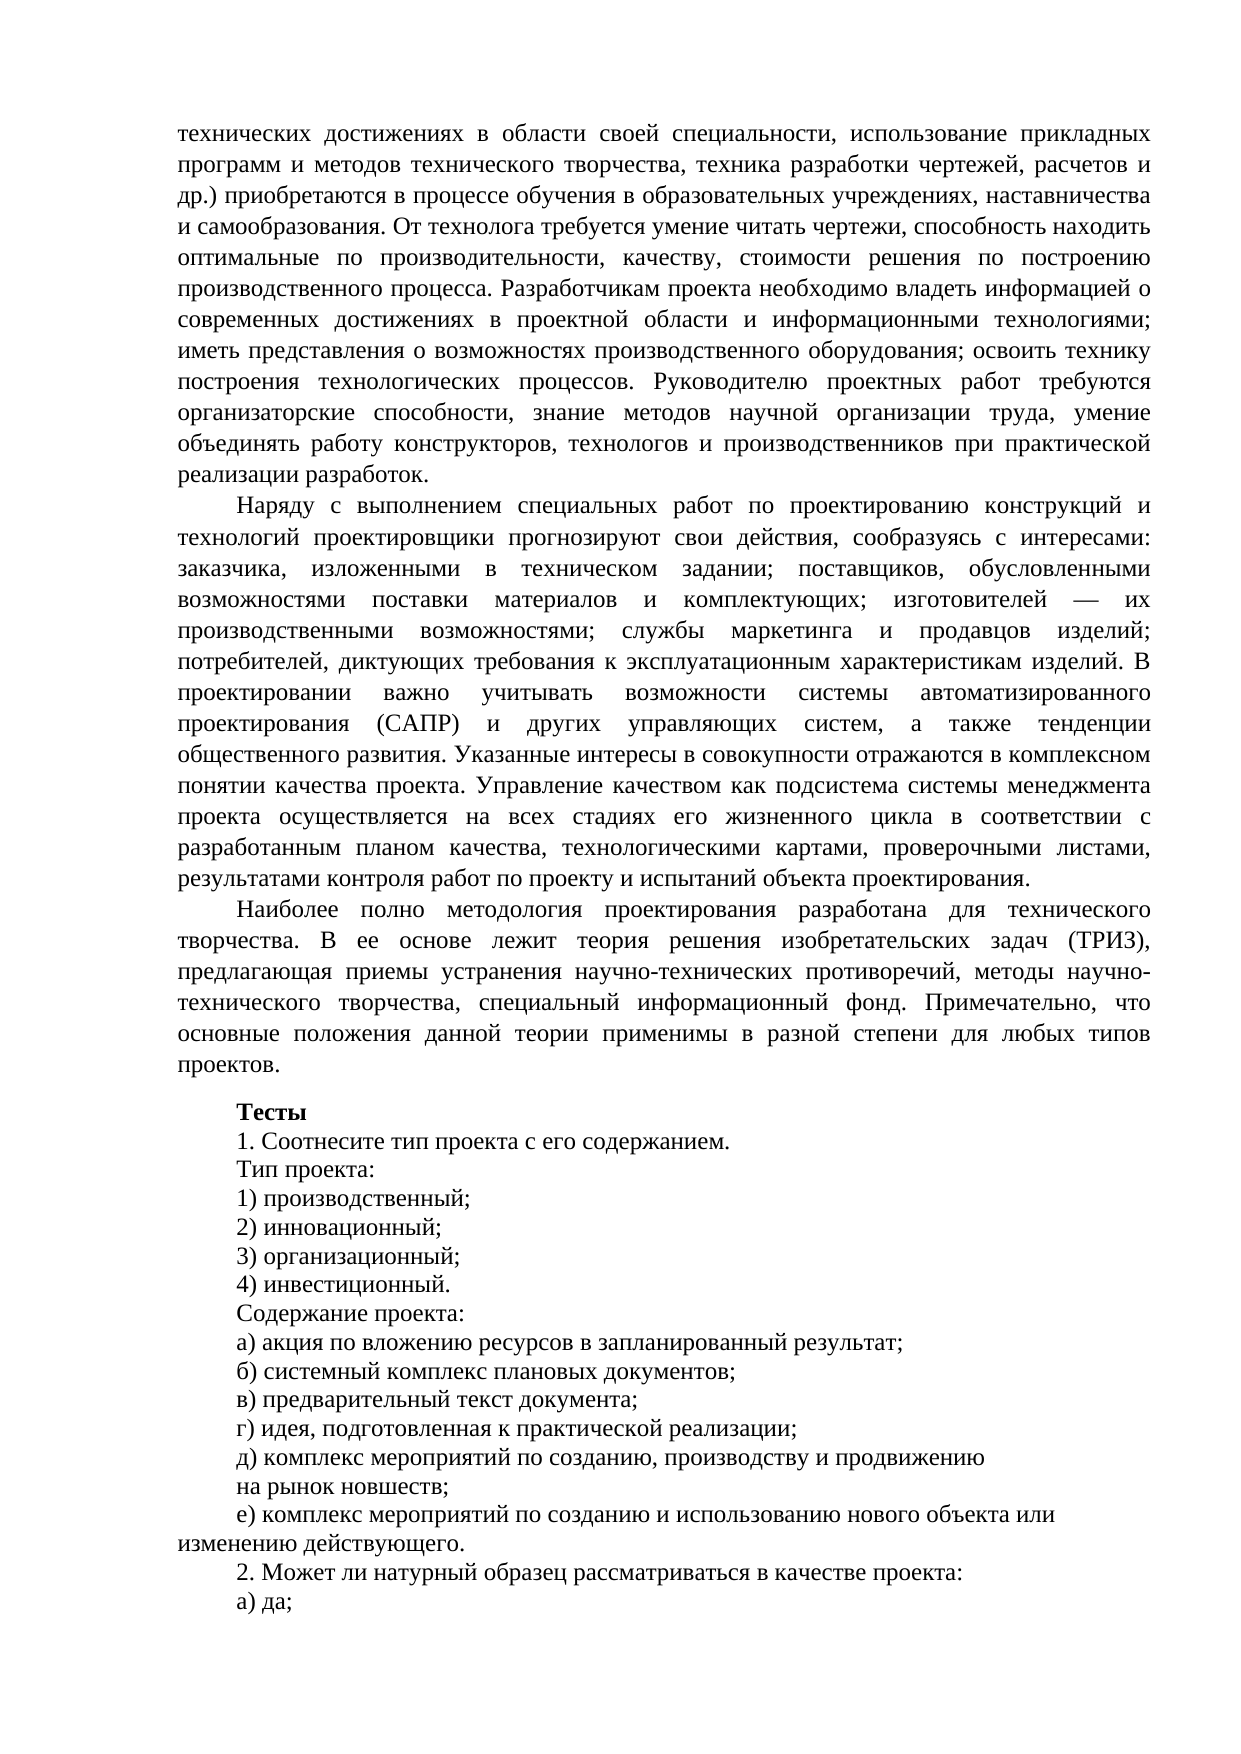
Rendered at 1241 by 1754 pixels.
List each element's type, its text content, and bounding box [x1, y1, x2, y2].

text а) да; [177, 1586, 1152, 1614]
list Наиболее полно методология проектирования разработана для технического творчества. В ее основе лежит теория решения изобретательских задач (ТРИЗ), предлагающая приемы устранения научно-технических противоречий, методы научно-технического творчества, специальный информационный фонд. Примечательно, что основные положения данной теории применимы в разной степени для любых типов проектов. [177, 894, 1152, 1078]
text Содержание проекта: [177, 1298, 1152, 1327]
text 1. Соотнесите тип проекта с его содержанием. [177, 1126, 1152, 1154]
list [177, 118, 1152, 488]
text 4) инвестиционный. [177, 1269, 1152, 1298]
text г) идея, подготовленная к практической реализации; [177, 1413, 1152, 1442]
text 2. Может ли натурный образец рассматриваться в качестве проекта: [177, 1557, 1152, 1586]
text 1) производственный; [177, 1183, 1152, 1212]
text д) комплекс мероприятий по созданию, производству и продвижению [177, 1442, 1152, 1471]
text б) системный комплекс плановых документов; [177, 1356, 1152, 1384]
text 3) организационный; [177, 1241, 1152, 1269]
text 2) инновационный; [177, 1212, 1152, 1241]
text а) акция по вложению ресурсов в запланированный результат; [177, 1327, 1152, 1356]
text в) предварительный текст документа; [177, 1384, 1152, 1413]
text на рынок новшеств; [177, 1471, 1152, 1499]
text Тесты [177, 1097, 1152, 1126]
text е) комплекс мероприятий по созданию и использованию нового объекта или изменению действующего. [177, 1499, 1152, 1557]
list Наряду с выполнением специальных работ по проектированию конструкций и технологий проектировщики прогнозируют свои действия, сообразуясь с интересами: заказчика, изложенными в техническом задании; поставщиков, обусловленными возможностями поставки материалов и комплектующих; изготовителей — их производственными возможностями; службы маркетинга и продавцов изделий; потребителей, диктующих требования к эксплуатационным характеристикам изделий. В проектировании важно учитывать возможности системы автоматизированного проектирования (САПР) и других управляющих систем, а также тенденции общественного развития. Указанные интересы в совокупности отражаются в комплексном понятии качества проекта. Управление качеством как подсистема системы менеджмента проекта осуществляется на всех стадиях его жизненного цикла в соответствии с разработанным планом качества, технологическими картами, проверочными листами, результатами контроля работ по проекту и испытаний объекта проектирования. [177, 491, 1152, 892]
text Тип проекта: [177, 1154, 1152, 1183]
